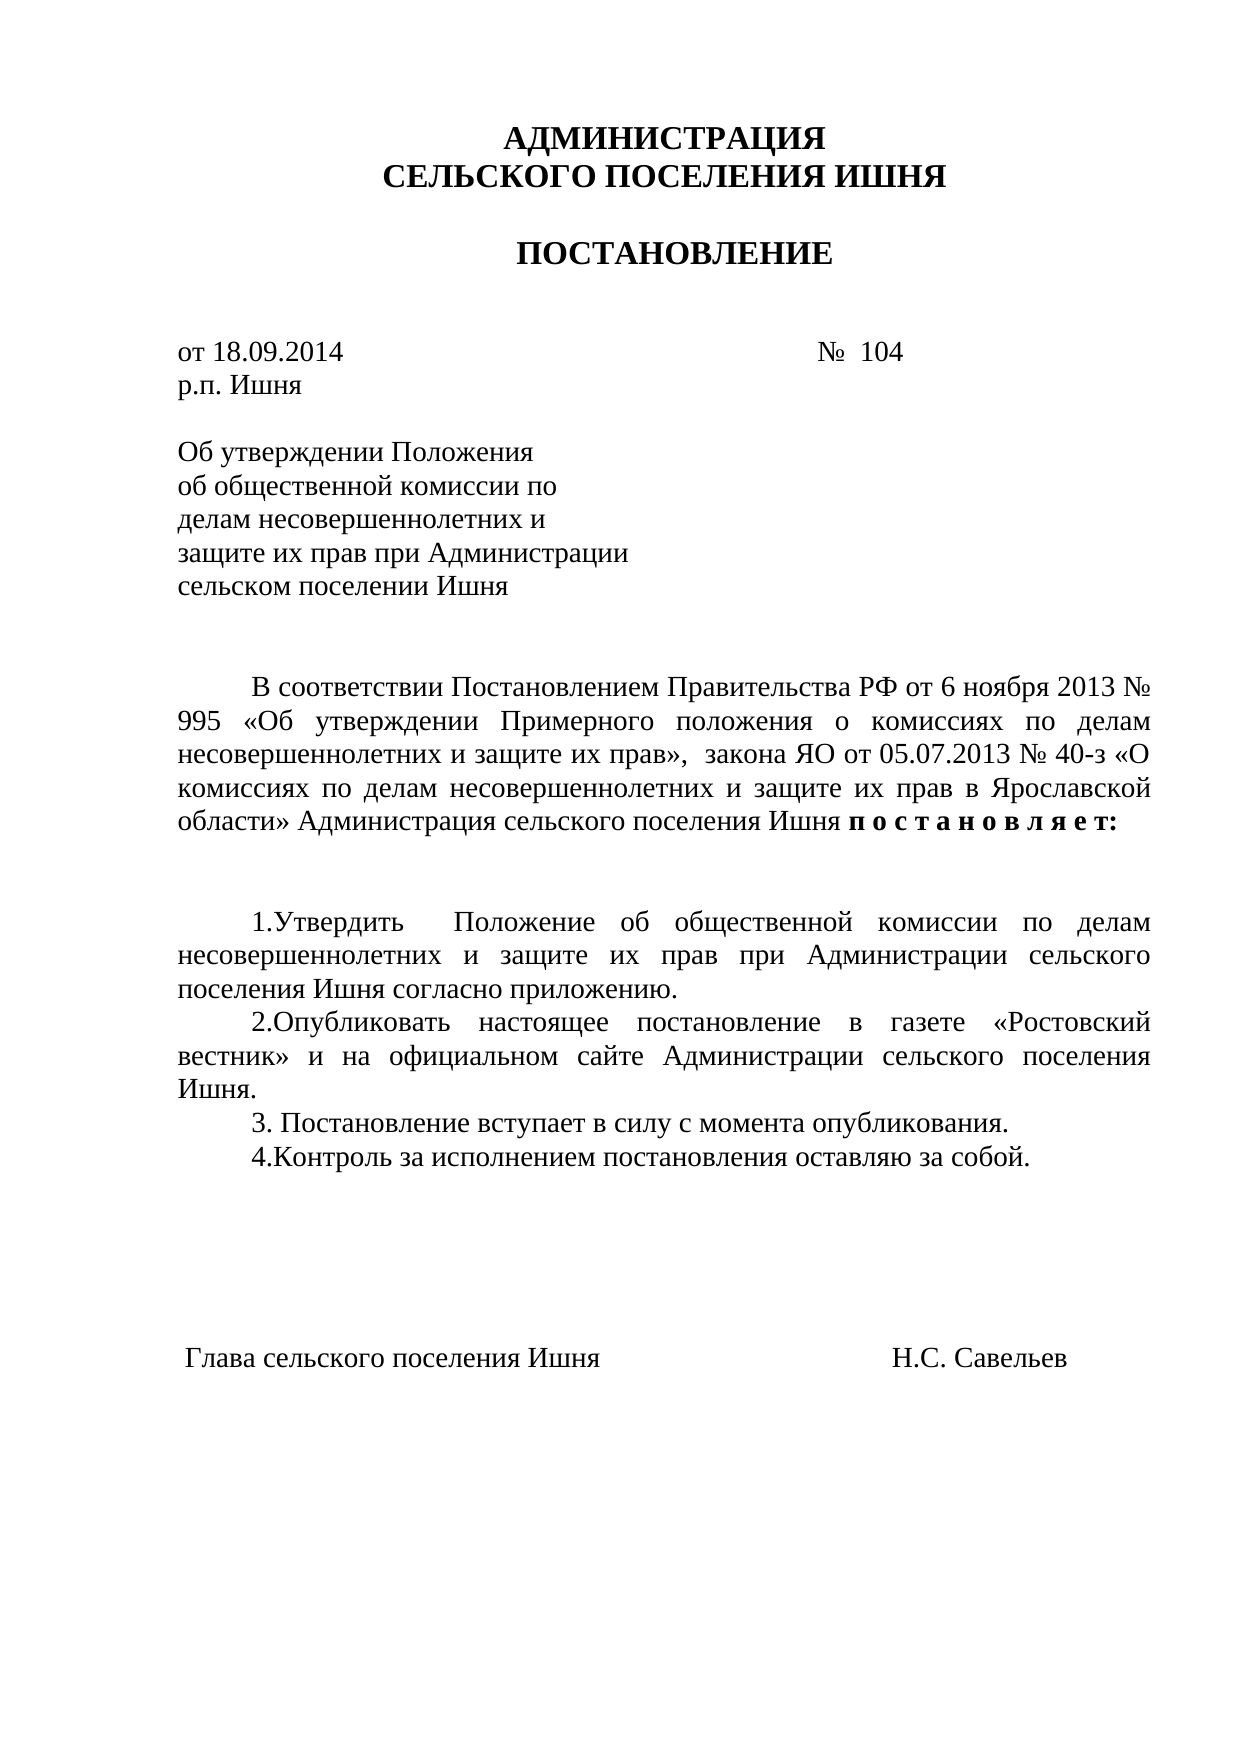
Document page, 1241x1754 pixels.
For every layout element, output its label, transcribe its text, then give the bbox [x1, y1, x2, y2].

text сельском поселении Ишня [177, 568, 1152, 602]
text СЕЛЬСКОГО ПОСЕЛЕНИЯ ИШНЯ [177, 156, 1152, 195]
text 4.Контроль за исполнением постановления оставляю за собой. [177, 1139, 1152, 1172]
text В соответствии Постановлением Правительства РФ от 6 ноября 2013 № 995 «Об утверждении Примерного положения о комиссиях по делам несовершеннолетних и защите их прав», закона ЯО от 05.07.2013 № 40-з «О комиссиях по делам несовершеннолетних и защите их прав в Ярославской области» Администрация сельского поселения Ишня п о с т а н о в л я е т: [177, 669, 1152, 837]
text 1.Утвердить Положение об общественной комиссии по делам несовершеннолетних и защите их прав при Администрации сельского поселения Ишня согласно приложению. [177, 904, 1152, 1004]
text АДМИНИСТРАЦИЯ [177, 118, 1152, 156]
text р.п. Ишня [177, 367, 1152, 401]
text Глава сельского поселения Ишня Н.С. Савельев [177, 1340, 1152, 1373]
text 2.Опубликовать настоящее постановление в газете «Ростовский вестник» и на официальном сайте Администрации сельского поселения Ишня. [177, 1004, 1152, 1105]
text ПОСТАНОВЛЕНИЕ [177, 233, 1152, 271]
text от 18.09.2014 № 104 [177, 334, 1152, 367]
text делам несовершеннолетних и [177, 501, 1152, 535]
text Об утверждении Положения [177, 434, 1152, 468]
text защите их прав при Администрации [177, 535, 1152, 568]
text об общественной комиссии по [177, 468, 1152, 501]
text 3. Постановление вступает в силу с момента опубликования. [177, 1105, 1152, 1139]
